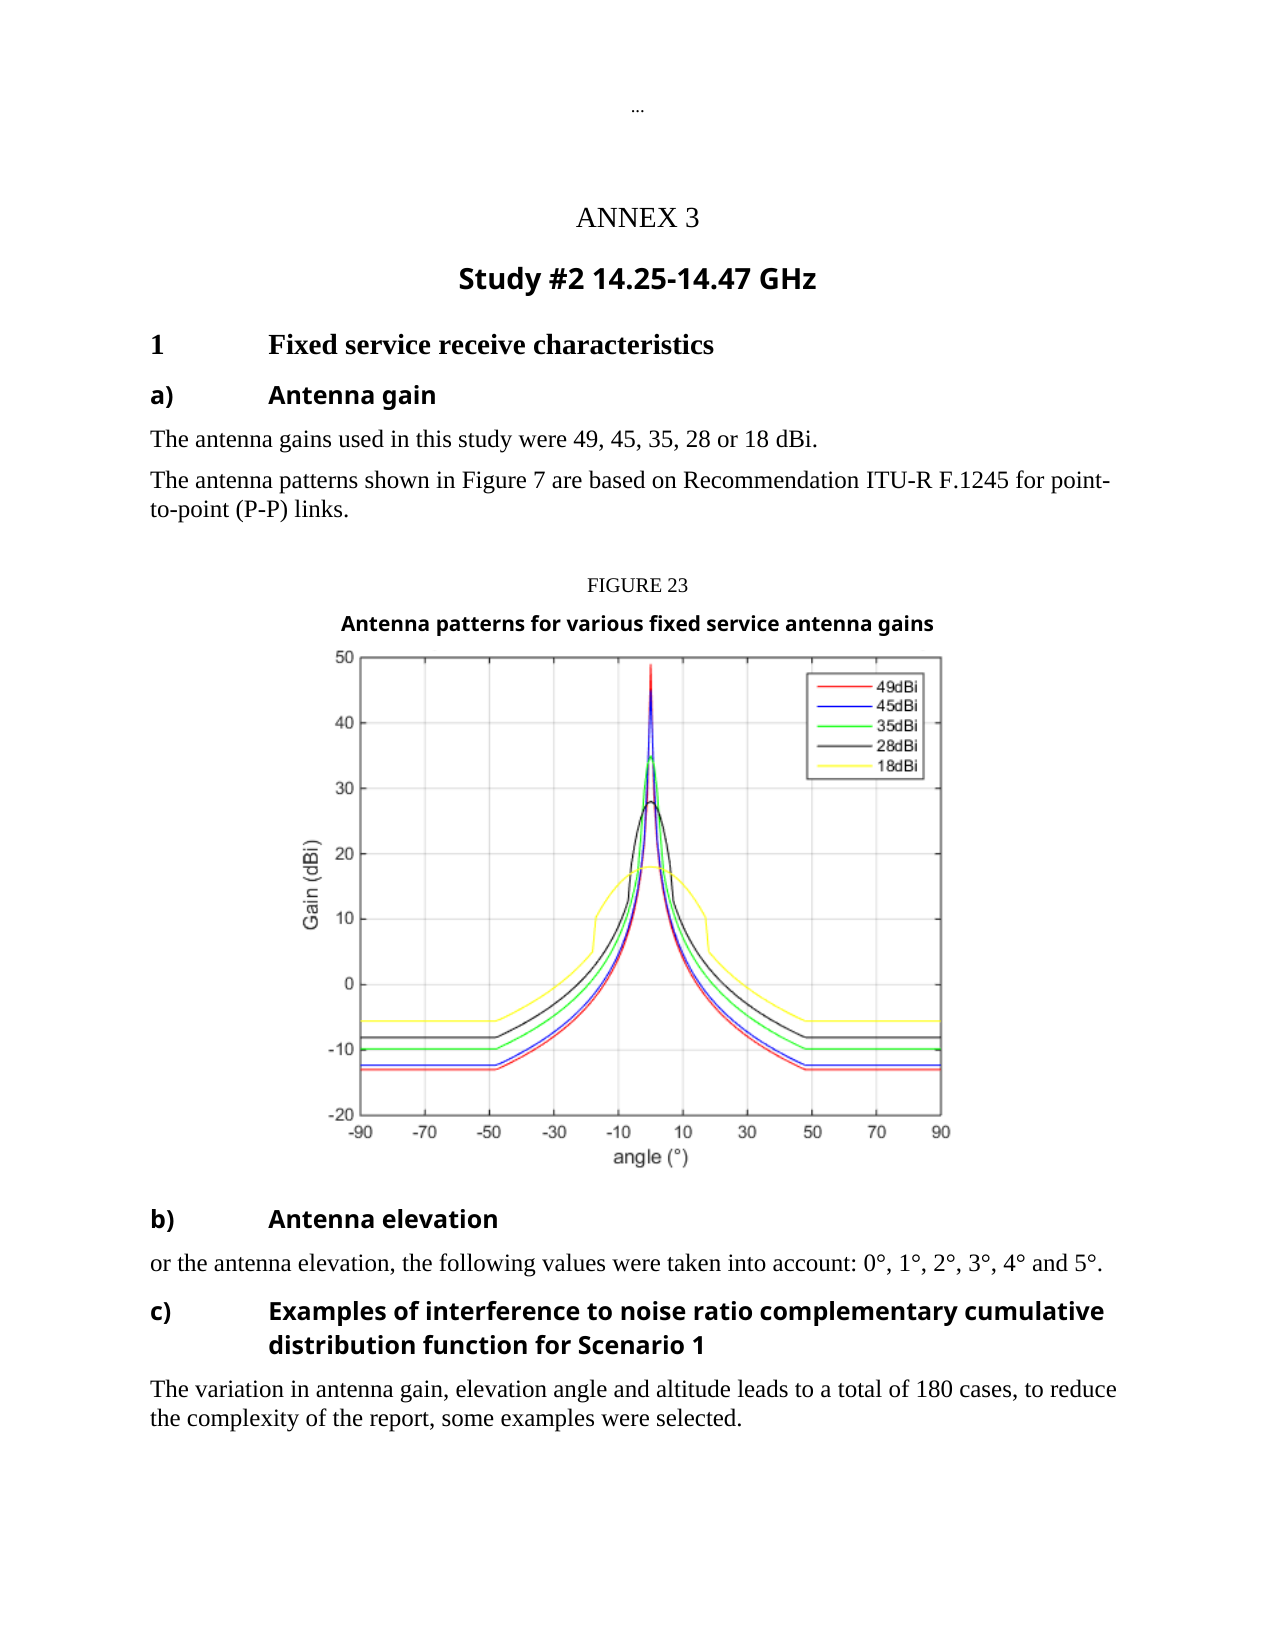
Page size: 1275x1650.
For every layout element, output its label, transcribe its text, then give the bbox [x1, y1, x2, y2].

text a) Antenna gain [150, 378, 1125, 412]
text Antenna patterns for various fixed service antenna gains [150, 609, 1125, 638]
text 1 Fixed service receive characteristics [150, 327, 1125, 361]
text figure 23 [150, 573, 1125, 597]
text Annex 3 [150, 200, 1125, 233]
text Study #2 14.25-14.47 GHz [150, 258, 1125, 298]
picture [263, 650, 1012, 1177]
text The variation in antenna gain, elevation angle and altitude leads to a total of 180 cases, to reduce the complexity of the report, some examples were selected. [150, 1374, 1125, 1432]
text c) Examples of interference to noise ratio complementary cumulative distribution function for Scenario 1 [150, 1294, 1125, 1362]
text or the antenna elevation, the following values were taken into account: 0°, 1°, 2°, 3°, 4° and 5°. [150, 1248, 1125, 1277]
text b) Antenna elevation [150, 1202, 1125, 1236]
text The antenna patterns shown in Figure 7 are based on Recommendation ITU-R F.1245 for point-to-point (P-P) links. [150, 465, 1125, 523]
text The antenna gains used in this study were 49, 45, 35, 28 or 18 dBi. [150, 424, 1125, 453]
